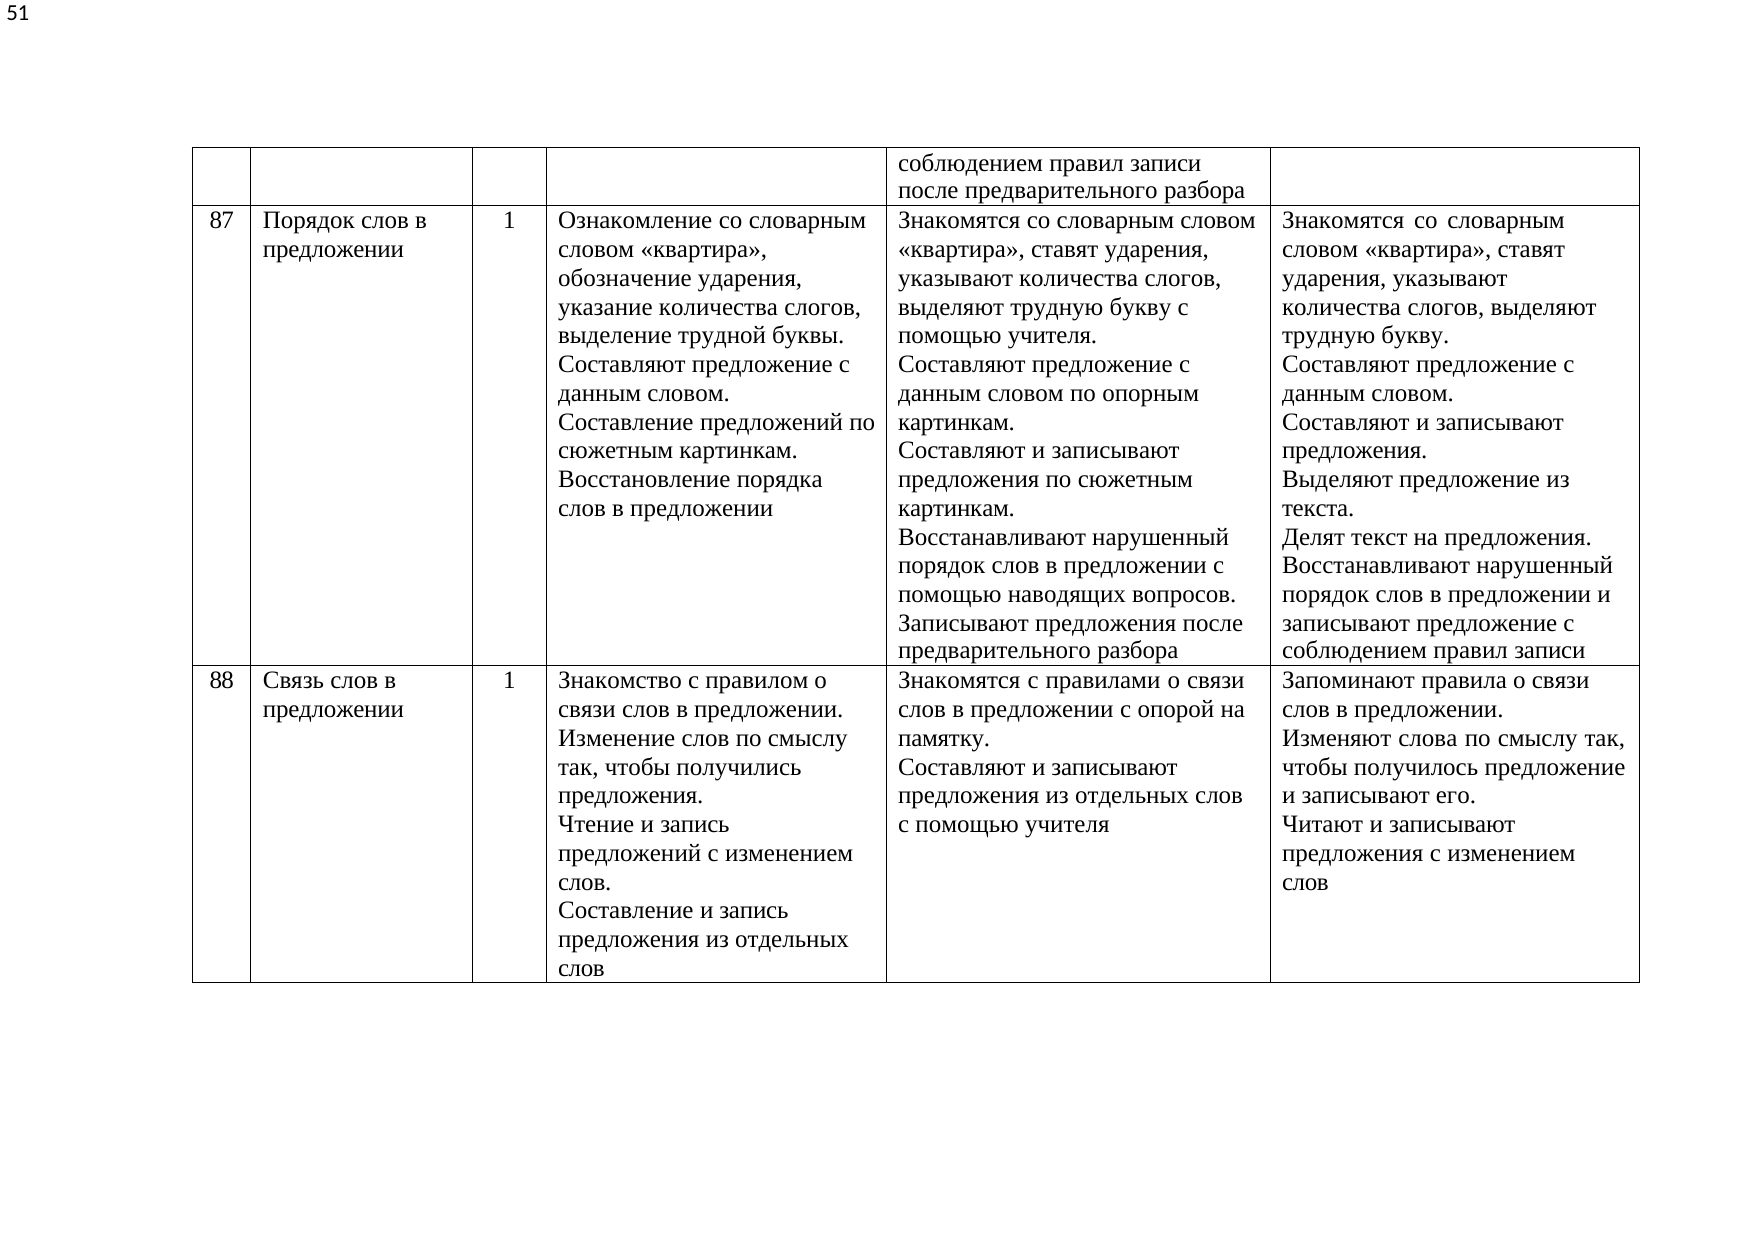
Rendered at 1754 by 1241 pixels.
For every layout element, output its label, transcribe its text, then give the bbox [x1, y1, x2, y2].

table_cell Ознакомление со словарным словом «квартира», обозначение ударения, указание количества слогов, выделение трудной буквы. Составляют предложение с данным словом. Составление предложений по сюжетным картинкам. Восстановление порядка слов в предложении [547, 206, 886, 664]
table_cell Запоминают правила о связи слов в предложении. Изменяют слова по смыслу так, чтобы получилось предложение и записывают его. Читают и записывают предложения с изменением слов [1271, 666, 1639, 982]
table_cell Знакомство с правилом о связи слов в предложении. Изменение слов по смыслу так, чтобы получились предложения. Чтение и запись предложений с изменением слов. Составление и запись предложения из отдельных слов [547, 666, 886, 982]
table_header [251, 148, 472, 204]
table_header [547, 148, 886, 204]
table_header [1271, 148, 1639, 204]
table_header соблюдением правил записи после предварительного разбора [887, 148, 1270, 204]
table_cell Знакомятся с правилами о связи слов в предложении с опорой на памятку. Составляют и записывают предложения из отдельных слов с помощью учителя [887, 666, 1270, 982]
table_header [193, 148, 250, 204]
table_cell Связь слов в предложении [251, 666, 472, 982]
table_cell Знакомятся со словарным словом «квартира», ставят ударения, указывают количества слогов, выделяют трудную букву с помощью учителя. Составляют предложение с данным словом по опорным картинкам. Составляют и записывают предложения по сюжетным картинкам. Восстанавливают нарушенный порядок слов в предложении с помощью наводящих вопросов. Записывают предложения после предварительного разбора [887, 206, 1270, 664]
table_cell Знакомятся со словарным словом «квартира», ставят ударения, указывают количества слогов, выделяют трудную букву. Составляют предложение с данным словом. Составляют и записывают предложения. Выделяют предложение из текста. Делят текст на предложения. Восстанавливают нарушенный порядок слов в предложении и записывают предложение с соблюдением правил записи [1271, 206, 1639, 664]
table_cell 88 [193, 666, 250, 982]
table_header [473, 148, 546, 204]
table_cell 87 [193, 206, 250, 664]
table_cell 1 [473, 666, 546, 982]
table_cell 1 [473, 206, 546, 664]
table_cell Порядок слов в предложении [251, 206, 472, 664]
